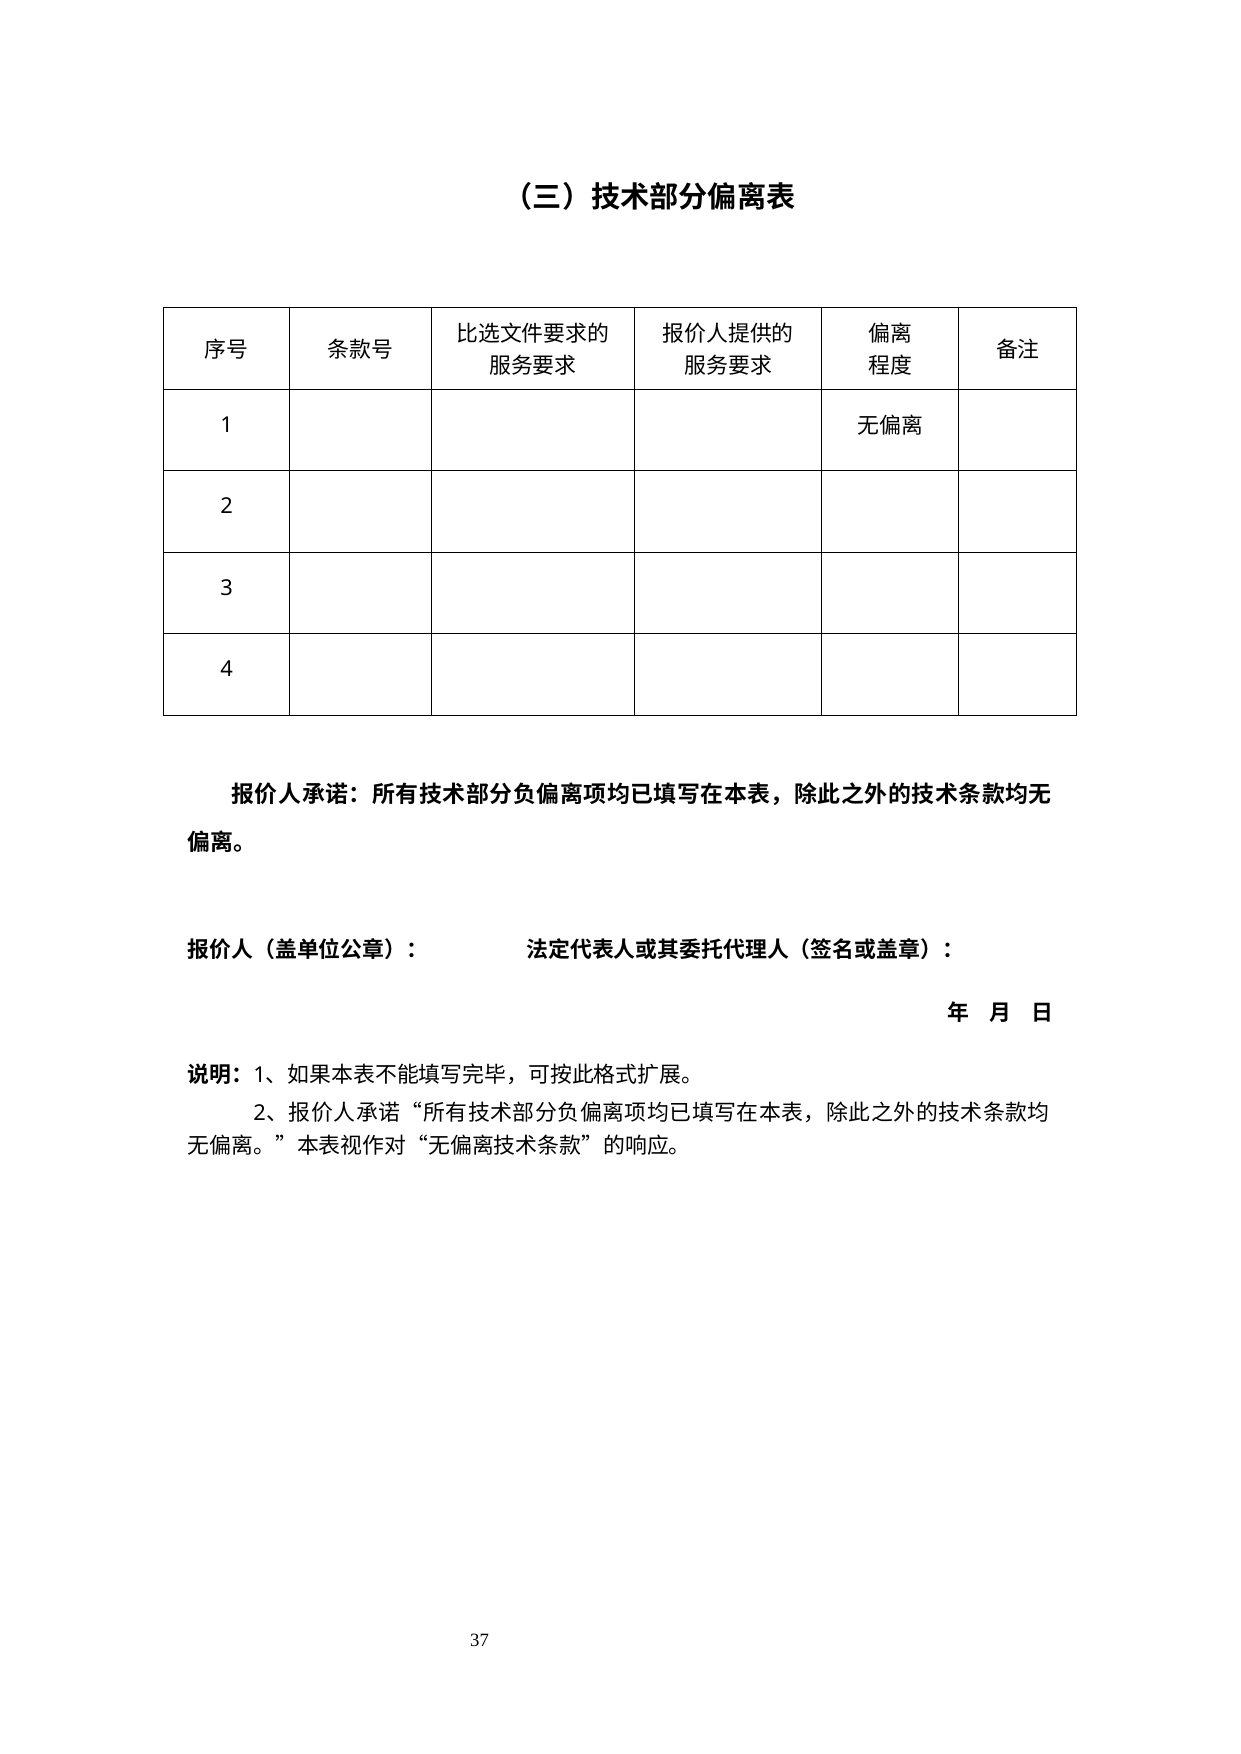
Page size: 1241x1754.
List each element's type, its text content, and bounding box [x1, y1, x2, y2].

table_cell [635, 634, 821, 715]
table_cell [959, 471, 1076, 552]
table_cell [822, 471, 958, 552]
table_cell [635, 553, 821, 633]
table_cell [822, 634, 958, 715]
table_cell 无偏离 [822, 390, 958, 470]
text 报价人（盖单位公章）： 法定代表人或其委托代理人（签名或盖章）： [187, 907, 1053, 970]
table_header 比选文件要求的 服务要求 [432, 308, 634, 388]
table_cell [959, 553, 1076, 633]
table_cell [432, 390, 634, 470]
table_cell [290, 390, 431, 470]
table_cell 3 [164, 553, 289, 633]
table_cell [959, 634, 1076, 715]
table_cell [432, 634, 634, 715]
table_header 偏离 程度 [822, 308, 958, 388]
text 报价人承诺：所有技术部分负偏离项均已填写在本表，除此之外的技术条款均无偏离。 [187, 764, 1053, 859]
table_header 报价人提供的 服务要求 [635, 308, 821, 388]
table_cell 1 [164, 390, 289, 470]
table_header 序号 [164, 308, 289, 388]
table_cell [635, 471, 821, 552]
text （三）技术部分偏离表 [187, 162, 1053, 227]
table_header 条款号 [290, 308, 431, 388]
text 年 月 日 [187, 970, 1053, 1032]
table_cell [290, 553, 431, 633]
table_cell 4 [164, 634, 289, 715]
table_cell [822, 553, 958, 633]
table_cell [432, 553, 634, 633]
table_header 备注 [959, 308, 1076, 388]
table_cell 2 [164, 471, 289, 552]
text 2、报价人承诺“所有技术部分负偏离项均已填写在本表，除此之外的技术条款均无偏离。”本表视作对“无偏离技术条款”的响应。 [187, 1095, 1053, 1160]
table_cell [959, 390, 1076, 470]
table_cell [290, 634, 431, 715]
table_cell [432, 471, 634, 552]
table_cell [635, 390, 821, 470]
text 说明：1、如果本表不能填写完毕，可按此格式扩展。 [187, 1032, 1053, 1095]
table_cell [290, 471, 431, 552]
